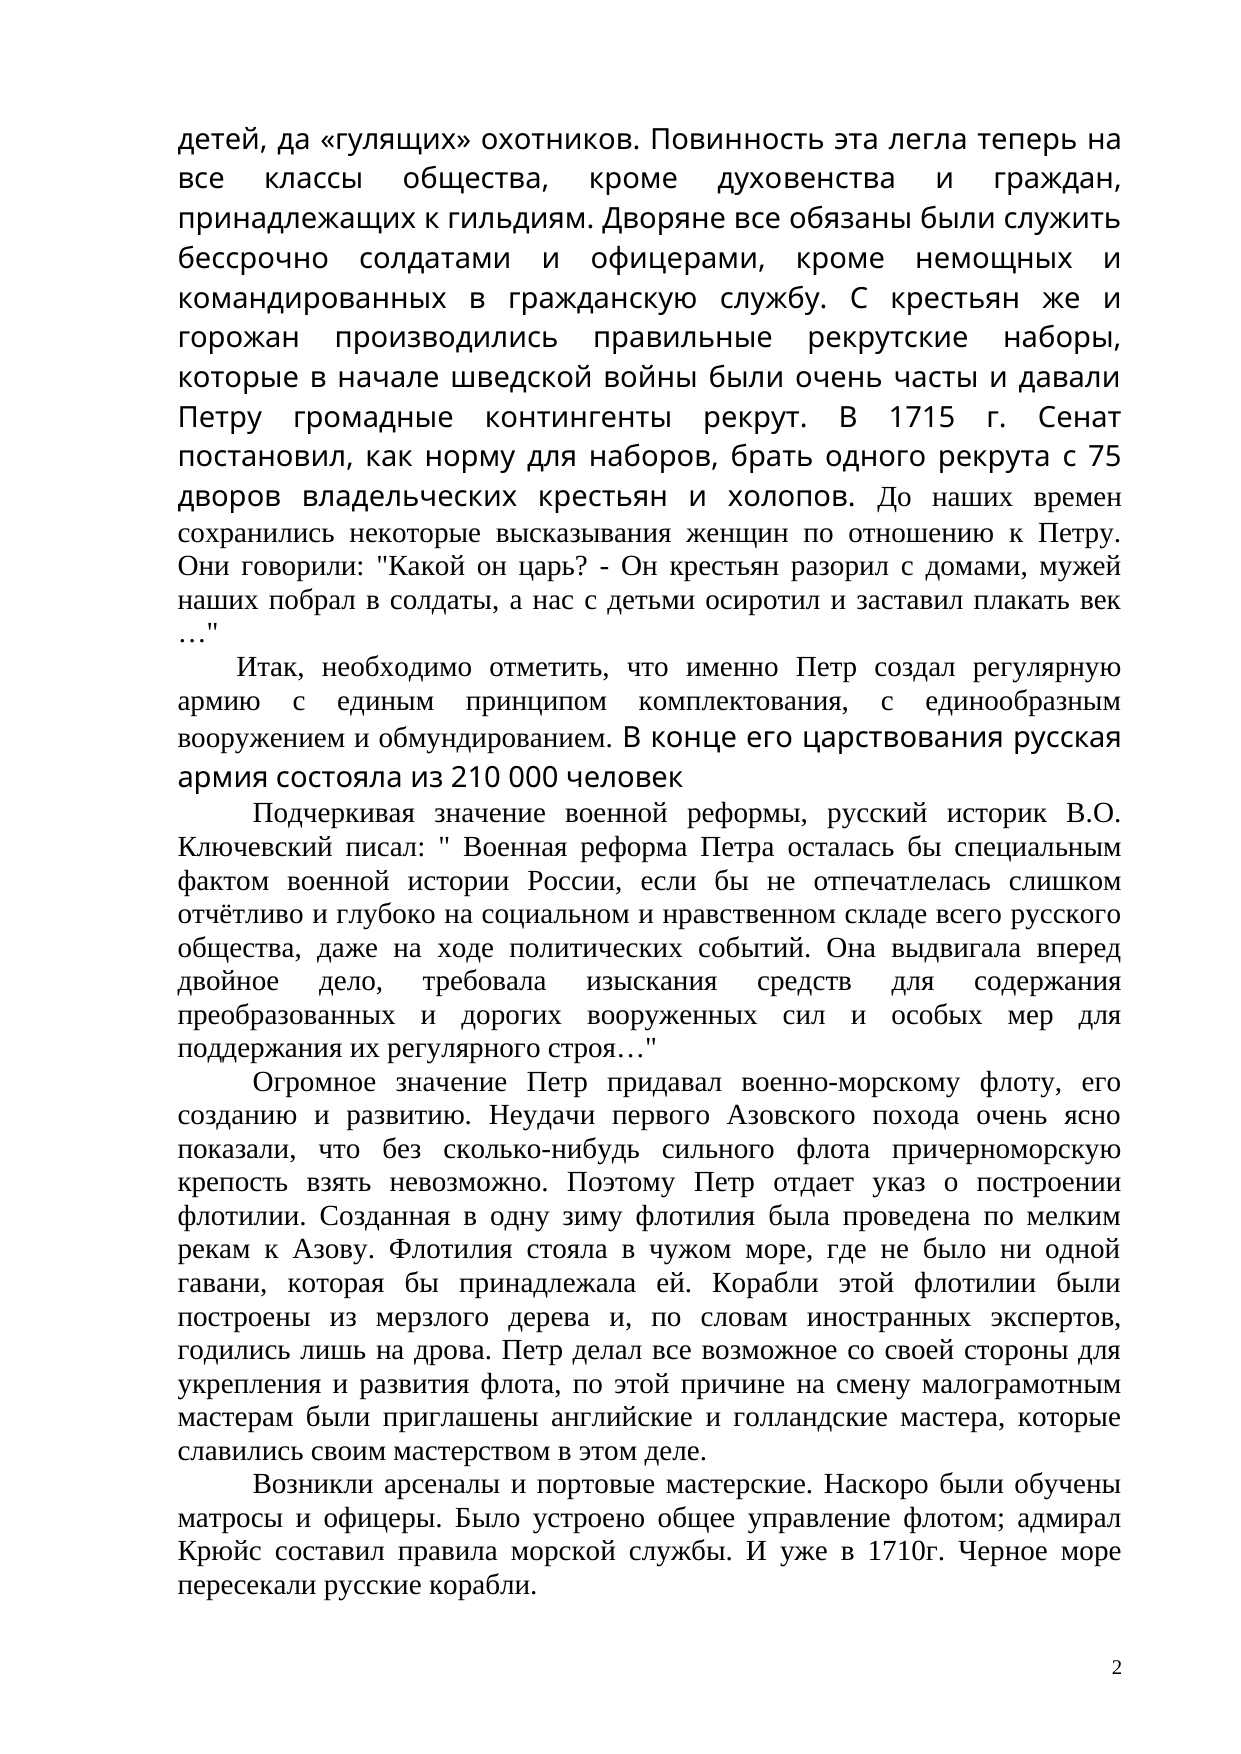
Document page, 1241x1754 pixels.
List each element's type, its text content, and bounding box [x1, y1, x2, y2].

text Огромное значение Петр придавал военно-морскому флоту, его созданию и развитию. Неудачи первого Азовского похода очень ясно показали, что без сколько-нибудь сильного флота причерноморскую крепость взять невозможно. Поэтому Петр отдает указ о построении флотилии. Созданная в одну зиму флотилия была проведена по мелким рекам к Азову. Флотилия стояла в чужом море, где не было ни одной гавани, которая бы принадлежала ей. Корабли этой флотилии были построены из мерзлого дерева и, по словам иностранных экспертов, годились лишь на дрова. Петр делал все возможное со своей стороны для укрепления и развития флота, по этой причине на смену малограмотным мастерам были приглашены английские и голландские мастера, которые славились своим мастерством в этом деле. [177, 1064, 1122, 1466]
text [177, 118, 1122, 649]
text Итак, необходимо отметить, что именно Петр создал регулярную армию с единым принципом комплектования, с единообразным вооружением и обмундированием. В конце его царствования русская армия состояла из 210 000 человек [177, 649, 1122, 796]
text Подчеркивая значение военной реформы, русский историк В.О. Ключевский писал: " Военная реформа Петра осталась бы специальным фактом военной истории России, если бы не отпечатлелась слишком отчётливо и глубоко на социальном и нравственном складе всего русского общества, даже на ходе политических событий. Она выдвигала вперед двойное дело, требовала изыскания средств для содержания преобразованных и дорогих вооруженных сил и особых мер для поддержания их регулярного строя…" [177, 796, 1122, 1064]
text Возникли арсеналы и портовые мастерские. Наскоро были обучены матросы и офицеры. Было устроено общее управление флотом; адмирал Крюйс составил правила морской службы. И уже в 1710г. Черное море пересекали русские корабли. [177, 1466, 1122, 1601]
